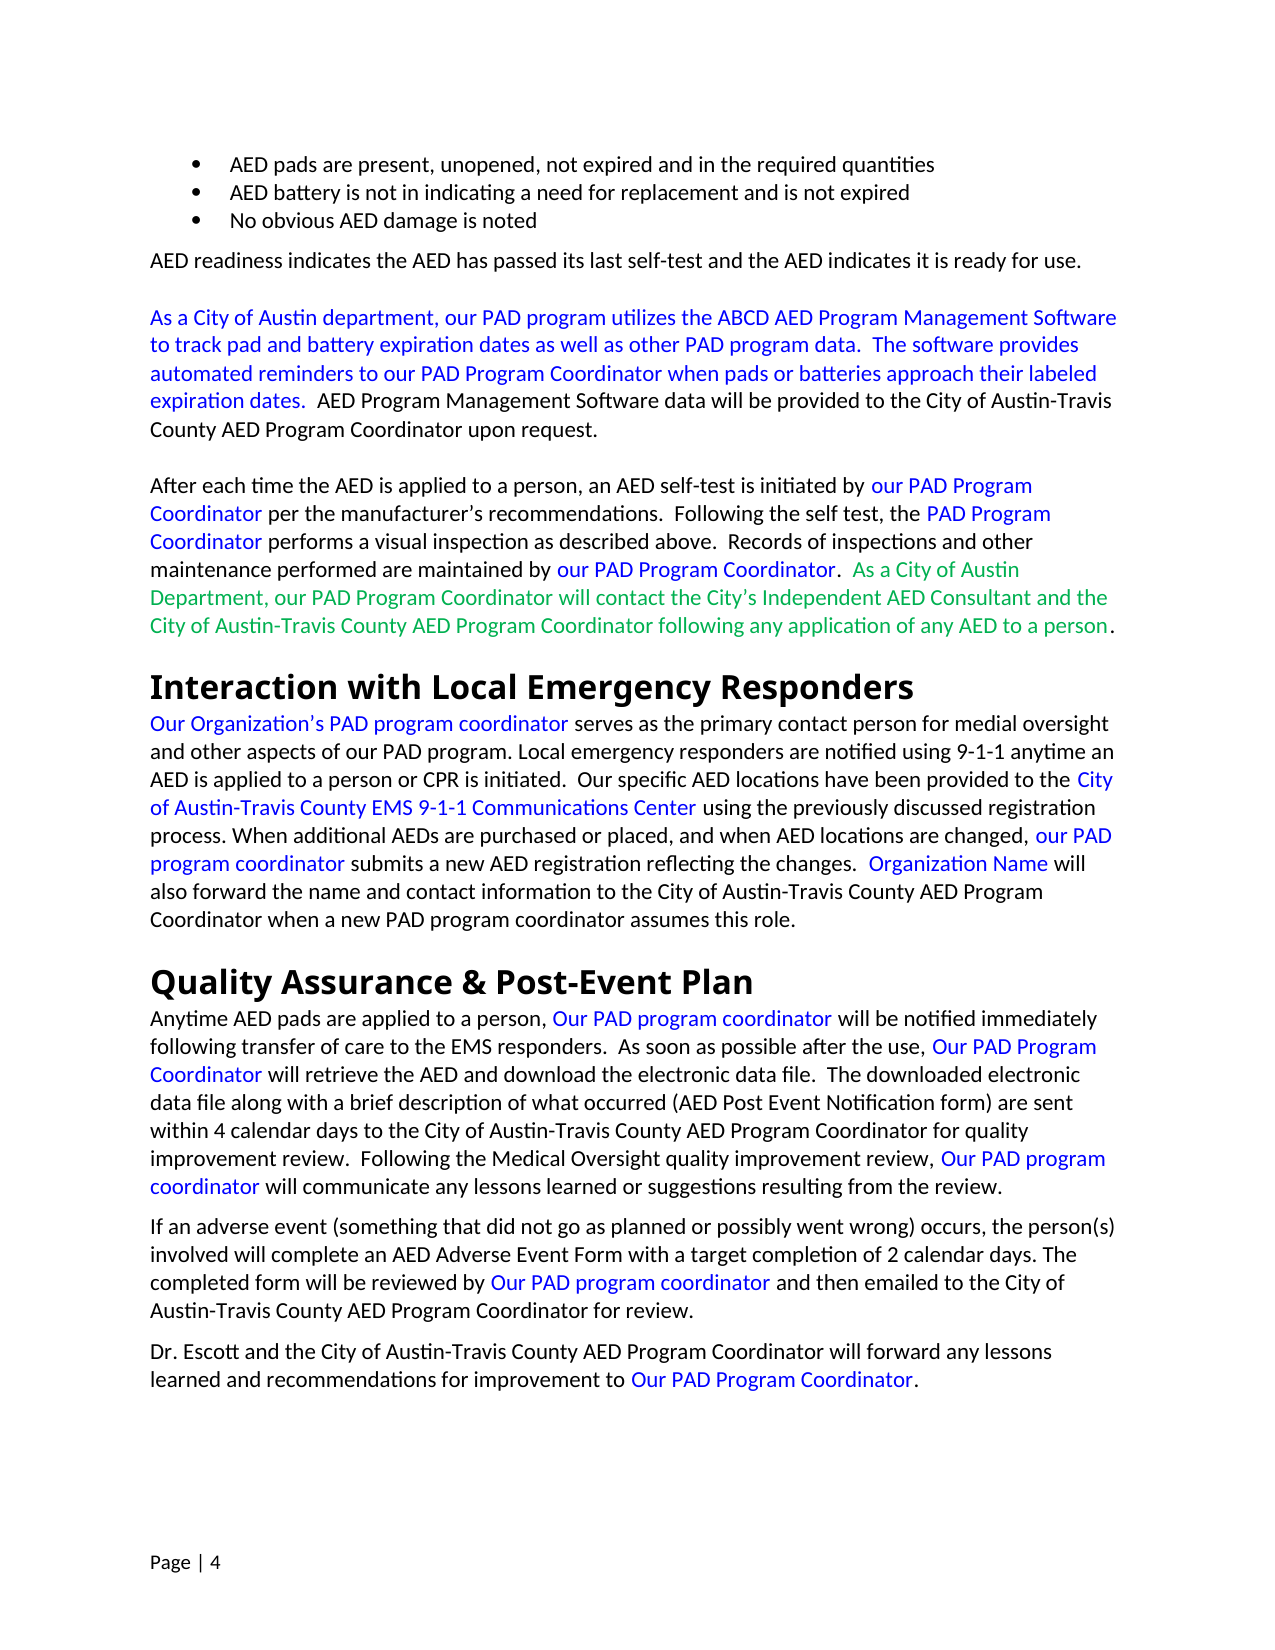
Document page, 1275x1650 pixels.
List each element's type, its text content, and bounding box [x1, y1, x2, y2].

list AED pads are present, unopened, not expired and in the required quantities [192, 150, 1125, 178]
subtitle Interaction with Local Emergency Responders [150, 664, 1125, 709]
text Anytime AED pads are applied to a person, Our PAD program coordinator will be notified immediately following transfer of care to the EMS responders. As soon as possible after the use, Our PAD Program Coordinator will retrieve the AED and download the electronic data file. The downloaded electronic data file along with a brief description of what occurred (AED Post Event Notification form) are sent within 4 calendar days to the City of Austin-Travis County AED Program Coordinator for quality improvement review. Following the Medical Oversight quality improvement review, Our PAD program coordinator will communicate any lessons learned or suggestions resulting from the review. [150, 1004, 1125, 1200]
list AED battery is not in indicating a need for replacement and is not expired [192, 178, 1125, 206]
text AED readiness indicates the AED has passed its last self-test and the AED indicates it is ready for use. [150, 247, 1125, 274]
text If an adverse event (something that did not go as planned or possibly went wrong) occurs, the person(s) involved will complete an AED Adverse Event Form with a target completion of 2 calendar days. The completed form will be reviewed by Our PAD program coordinator and then emailed to the City of Austin-Travis County AED Program Coordinator for review. [150, 1212, 1125, 1324]
text As a City of Austin department, our PAD program utilizes the ABCD AED Program Management Software to track pad and battery expiration dates as well as other PAD program data. The software provides automated reminders to our PAD Program Coordinator when pads or batteries approach their labeled expiration dates. AED Program Management Software data will be provided to the City of Austin-Travis County AED Program Coordinator upon request. [150, 303, 1125, 443]
text After each time the AED is applied to a person, an AED self-test is initiated by our PAD Program Coordinator per the manufacturer’s recommendations. Following the self test, the PAD Program Coordinator performs a visual inspection as described above. Records of inspections and other maintenance performed are maintained by our PAD Program Coordinator. As a City of Austin Department, our PAD Program Coordinator will contact the City’s Independent AED Consultant and the City of Austin-Travis County AED Program Coordinator following any application of any AED to a person. [150, 471, 1125, 639]
text Our Organization’s PAD program coordinator serves as the primary contact person for medial oversight and other aspects of our PAD program. Local emergency responders are notified using 9-1-1 anytime an AED is applied to a person or CPR is initiated. Our specific AED locations have been provided to the City of Austin-Travis County EMS 9-1-1 Communications Center using the previously discussed registration process. When additional AEDs are purchased or placed, and when AED locations are changed, our PAD program coordinator submits a new AED registration reflecting the changes. Organization Name will also forward the name and contact information to the City of Austin-Travis County AED Program Coordinator when a new PAD program coordinator assumes this role. [150, 709, 1125, 933]
text Dr. Escott and the City of Austin-Travis County AED Program Coordinator will forward any lessons learned and recommendations for improvement to Our PAD Program Coordinator. [150, 1337, 1125, 1393]
list No obvious AED damage is noted [192, 206, 1125, 234]
subtitle Quality Assurance & Post-Event Plan [150, 958, 1125, 1004]
